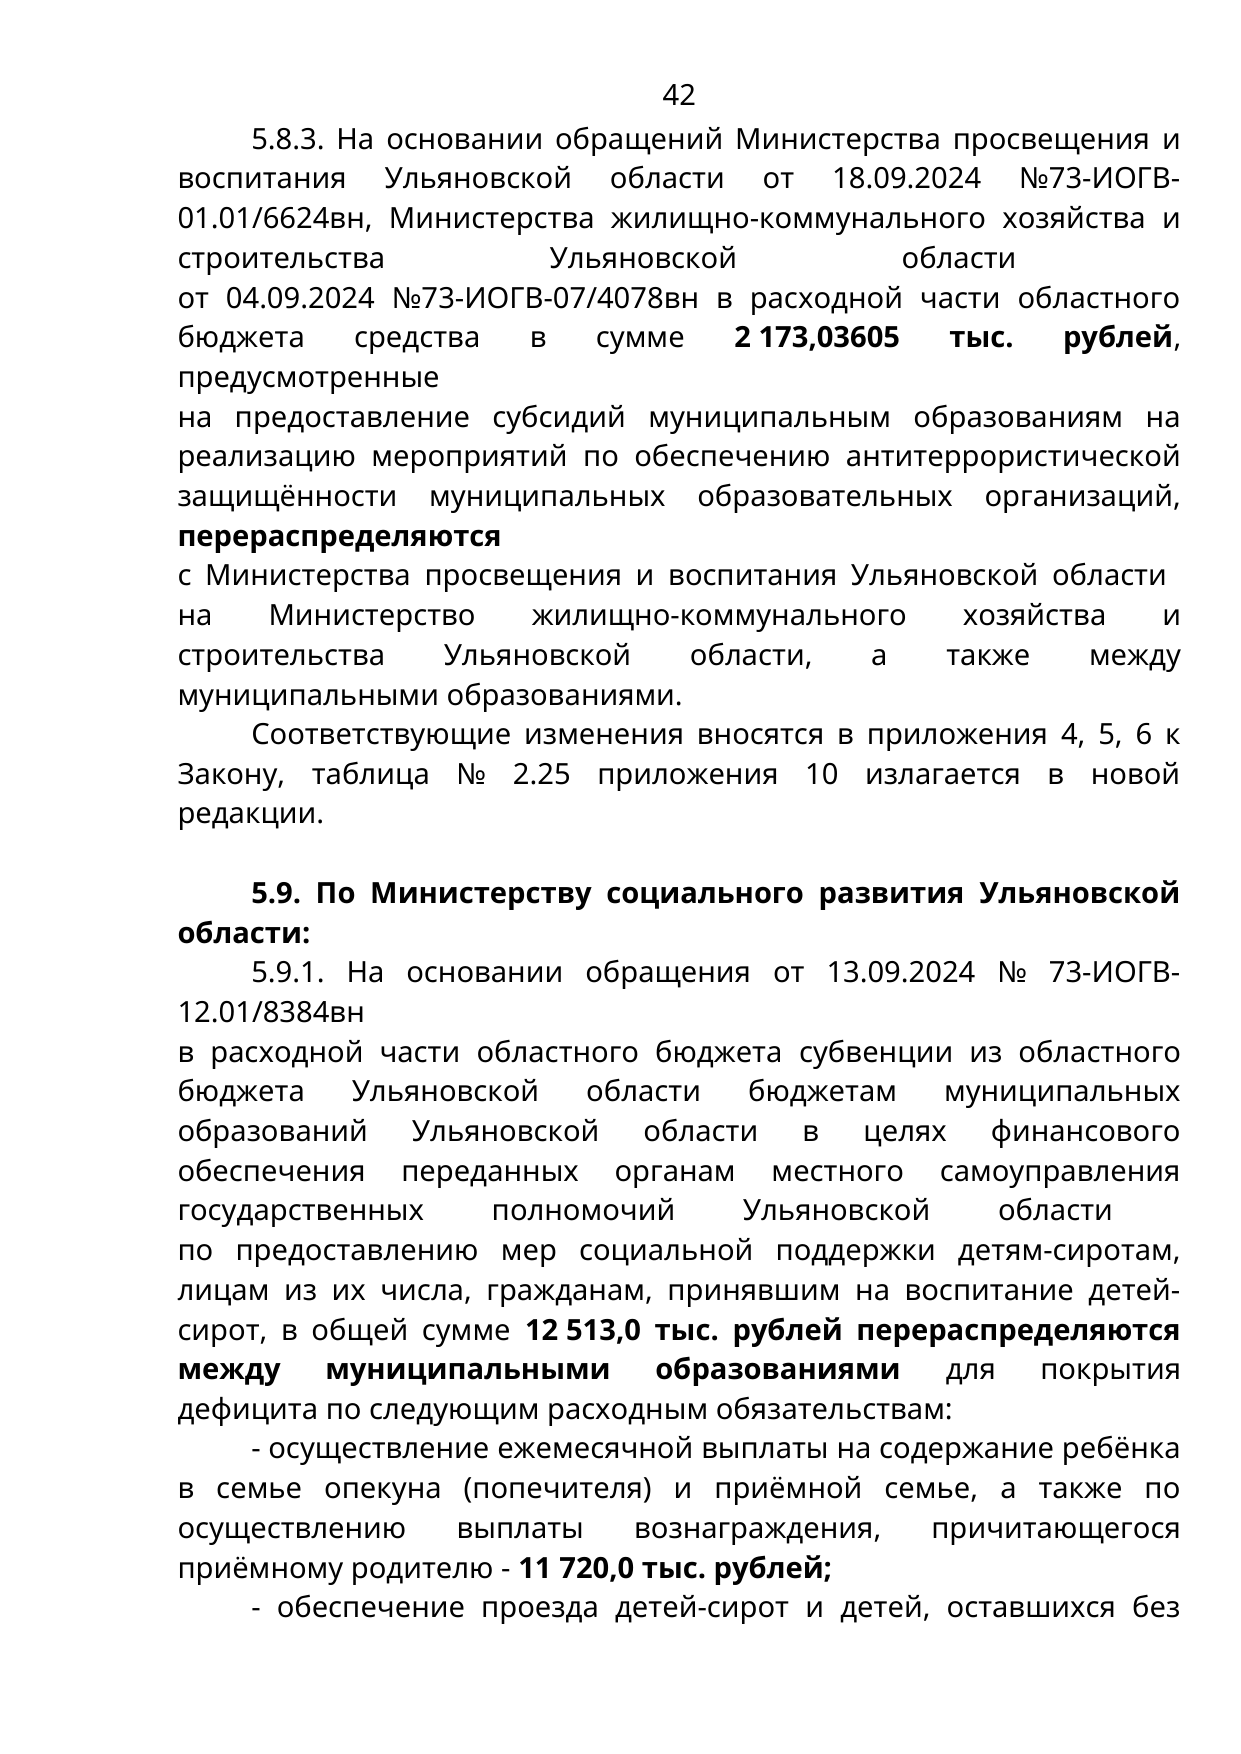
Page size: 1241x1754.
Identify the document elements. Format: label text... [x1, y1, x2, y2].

text - осуществление ежемесячной выплаты на содержание ребёнка в семье опекуна (попечителя) и приёмной семье, а также по осуществлению выплаты вознаграждения, причитающегося приёмному родителю - 11 720,0 тыс. рублей; [177, 1428, 1181, 1587]
text 5.8.3. На основании обращений Министерства просвещения и воспитания Ульяновской области от 18.09.2024 №73-ИОГВ-01.01/6624вн, Министерства жилищно-коммунального хозяйства и строительства Ульяновской области от 04.09.2024 №73-ИОГВ-07/4078вн в расходной части областного бюджета средства в сумме 2 173,03605 тыс. рублей, предусмотренные на предоставление субсидий муниципальным образованиям на реализацию мероприятий по обеспечению антитеррористической защищённости муниципальных образовательных организаций, перераспределяются с Министерства просвещения и воспитания Ульяновской области на Министерство жилищно-коммунального хозяйства и строительства Ульяновской области, а также между муниципальными образованиями. [177, 118, 1181, 713]
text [177, 1587, 1181, 1626]
text Соответствующие изменения вносятся в приложения 4, 5, 6 к Закону, таблица № 2.25 приложения 10 излагается в новой редакции. [177, 713, 1181, 832]
text 5.9.1. На основании обращения от 13.09.2024 № 73-ИОГВ-12.01/8384вн в расходной части областного бюджета субвенции из областного бюджета Ульяновской области бюджетам муниципальных образований Ульяновской области в целях финансового обеспечения переданных органам местного самоуправления государственных полномочий Ульяновской области по предоставлению мер социальной поддержки детям-сиротам, лицам из их числа, гражданам, принявшим на воспитание детей-сирот, в общей сумме 12 513,0 тыс. рублей перераспределяются между муниципальными образованиями для покрытия дефицита по следующим расходным обязательствам: [177, 952, 1181, 1428]
text 5.9. По Министерству социального развития Ульяновской области: [177, 872, 1181, 952]
